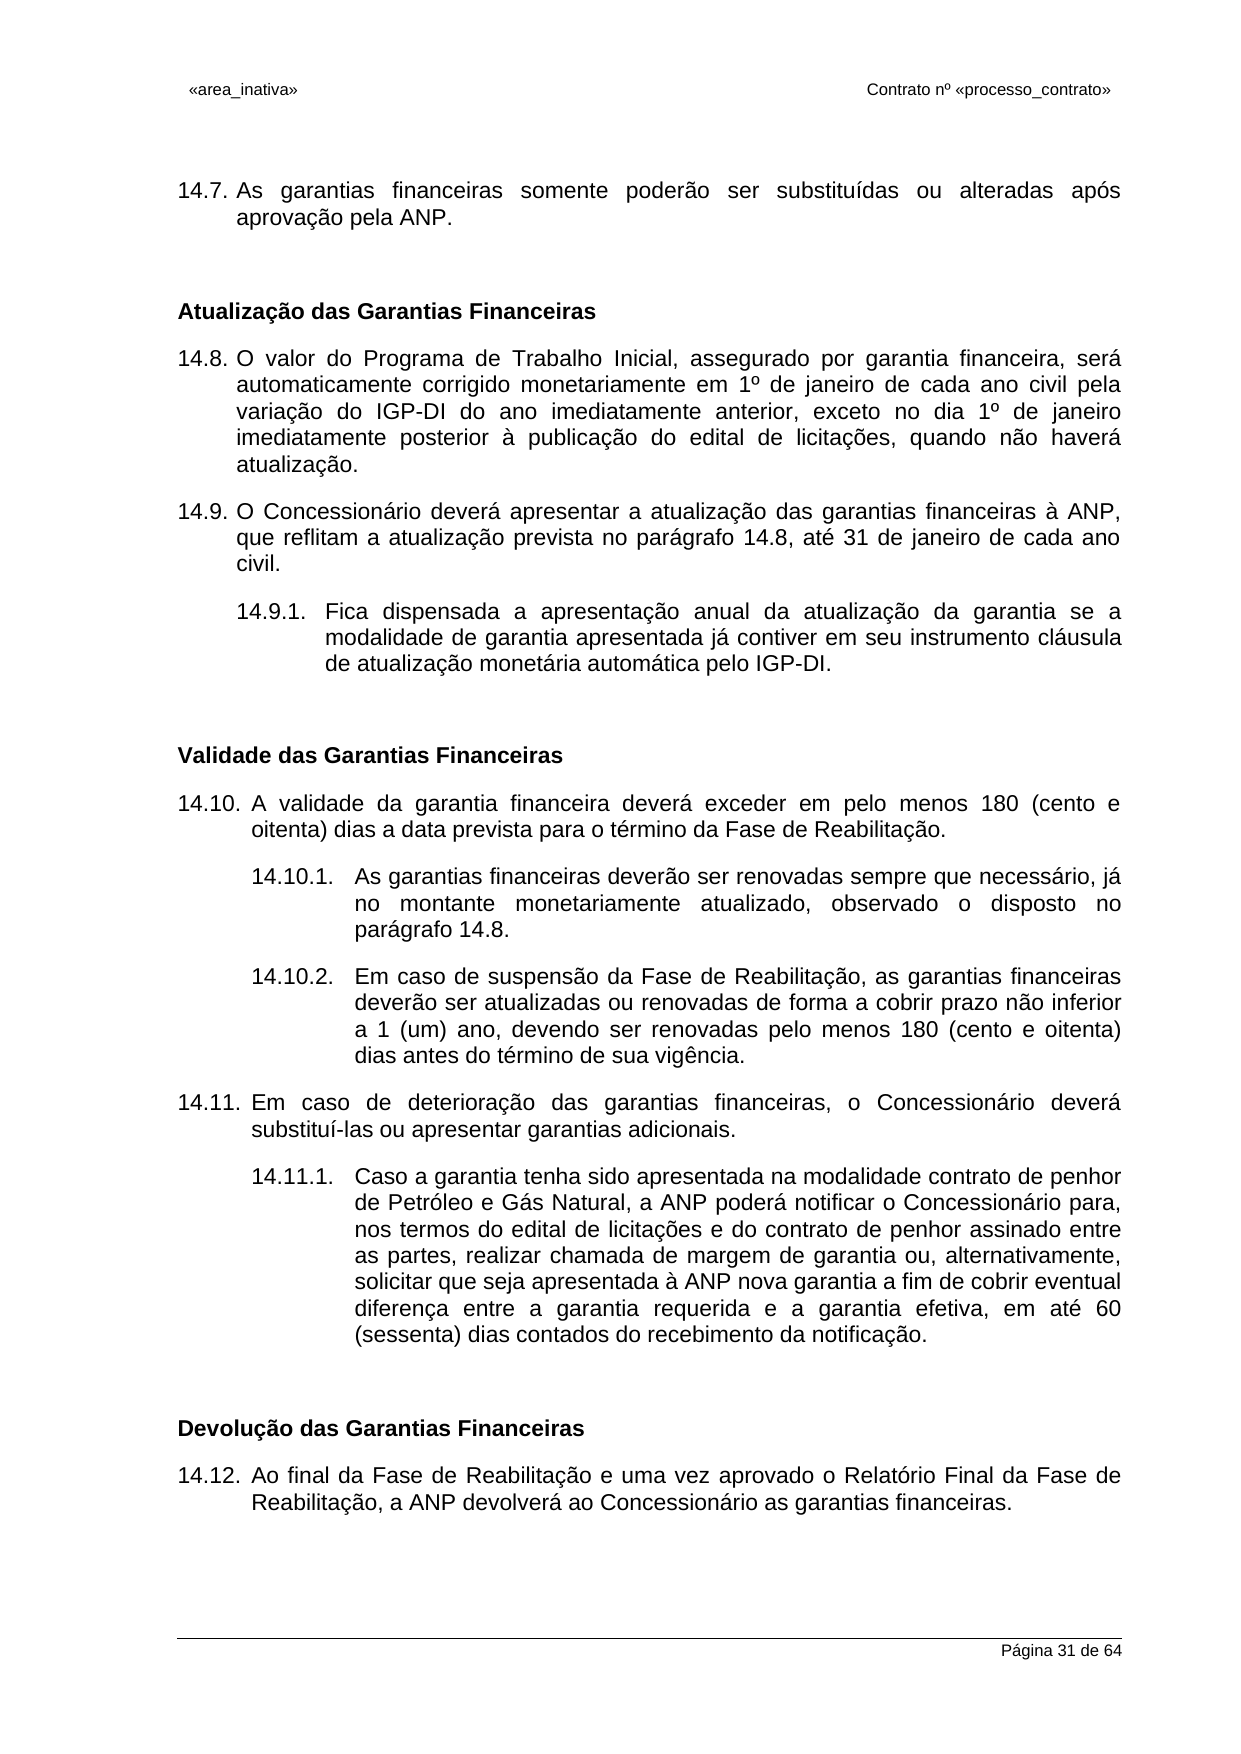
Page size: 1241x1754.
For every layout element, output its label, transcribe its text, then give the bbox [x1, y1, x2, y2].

text Fica dispensada a apresentação anual da atualização da garantia se a modalidade de garantia apresentada já contiver em seu instrumento cláusula de atualização monetária automática pelo IGP-DI. [236, 598, 1122, 677]
text Ao final da Fase de Reabilitação e uma vez aprovado o Relatório Final da Fase de Reabilitação, a ANP devolverá ao Concessionário as garantias financeiras. [177, 1462, 1122, 1515]
text Caso a garantia tenha sido apresentada na modalidade contrato de penhor de Petróleo e Gás Natural, a ANP poderá notificar o Concessionário para, nos termos do edital de licitações e do contrato de penhor assinado entre as partes, realizar chamada de margem de garantia ou, alternativamente, solicitar que seja apresentada à ANP nova garantia a fim de cobrir eventual diferença entre a garantia requerida e a garantia efetiva, em até 60 (sessenta) dias contados do recebimento da notificação. [251, 1163, 1122, 1347]
text As garantias financeiras deverão ser renovadas sempre que necessário, já no montante monetariamente atualizado, observado o disposto no parágrafo 14.8. [251, 863, 1122, 942]
text Validade das Garantias Financeiras [177, 742, 1122, 769]
text O valor do Programa de Trabalho Inicial, assegurado por garantia financeira, será automaticamente corrigido monetariamente em 1º de janeiro de cada ano civil pela variação do IGP-DI do ano imediatamente anterior, exceto no dia 1º de janeiro imediatamente posterior à publicação do edital de licitações, quando não haverá atualização. [177, 345, 1122, 477]
text Atualização das Garantias Financeiras [177, 298, 1122, 324]
text A validade da garantia financeira deverá exceder em pelo menos 180 (cento e oitenta) dias a data prevista para o término da Fase de Reabilitação. [177, 789, 1122, 842]
text Em caso de deterioração das garantias financeiras, o Concessionário deverá substituí-las ou apresentar garantias adicionais. [177, 1089, 1122, 1142]
text Em caso de suspensão da Fase de Reabilitação, as garantias financeiras deverão ser atualizadas ou renovadas de forma a cobrir prazo não inferior a 1 (um) ano, devendo ser renovadas pelo menos 180 (cento e oitenta) dias antes do término de sua vigência. [251, 963, 1122, 1068]
text Devolução das Garantias Financeiras [177, 1415, 1122, 1442]
text As garantias financeiras somente poderão ser substituídas ou alteradas após aprovação pela ANP. [177, 177, 1122, 230]
text O Concessionário deverá apresentar a atualização das garantias financeiras à ANP, que reflitam a atualização prevista no parágrafo 14.8, até 31 de janeiro de cada ano civil. [177, 498, 1122, 577]
